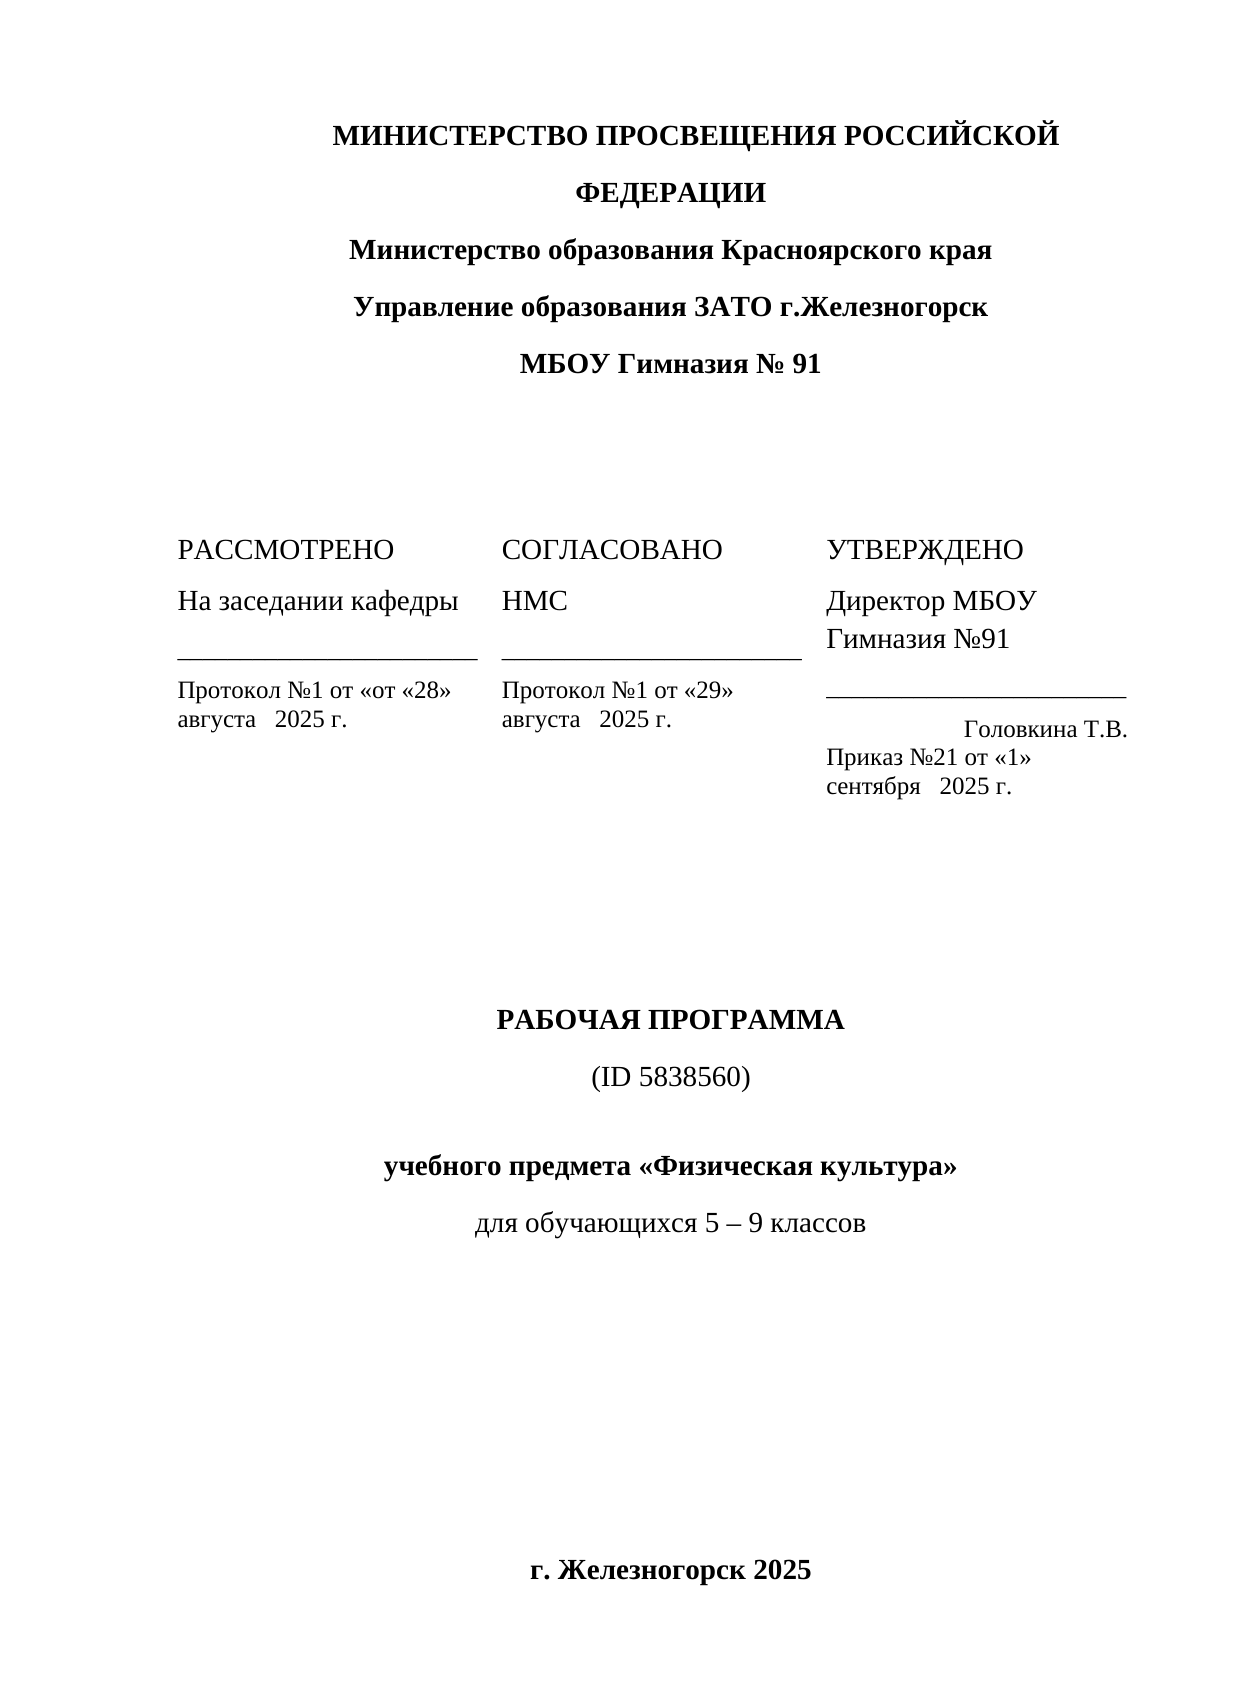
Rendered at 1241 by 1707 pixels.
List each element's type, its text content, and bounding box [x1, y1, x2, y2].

text МИНИСТЕРСТВО ПРОСВЕЩЕНИЯ РОССИЙСКОЙ ФЕДЕРАЦИИ [190, 118, 1152, 209]
text для обучающихся 5 – 9 классов [190, 1205, 1152, 1239]
text (ID 5838560) [190, 1059, 1152, 1093]
table_header СОГЛАСОВАНО НМС ________________________ Протокол №1 от «29» августа 2025 г. [490, 532, 815, 841]
text г. Железногорск 2025 [190, 1552, 1152, 1585]
text Министерство образования Красноярского края [190, 232, 1152, 266]
table_header УТВЕРЖДЕНО Директор МБОУ Гимназия №91 ________________________ Головкина Т.В. Приказ №21 от «1» сентября 2025 г. [815, 532, 1139, 841]
text учебного предмета «Физическая культура» [190, 1148, 1152, 1182]
text Управление образования ЗАТО г.Железногорск [190, 289, 1152, 323]
text МБОУ Гимназия № 91 [190, 346, 1152, 379]
text РАБОЧАЯ ПРОГРАММА [190, 1002, 1152, 1036]
table_header РАССМОТРЕНО На заседании кафедры ________________________ Протокол №1 от «от «28» августа 2025 г. [166, 532, 490, 841]
